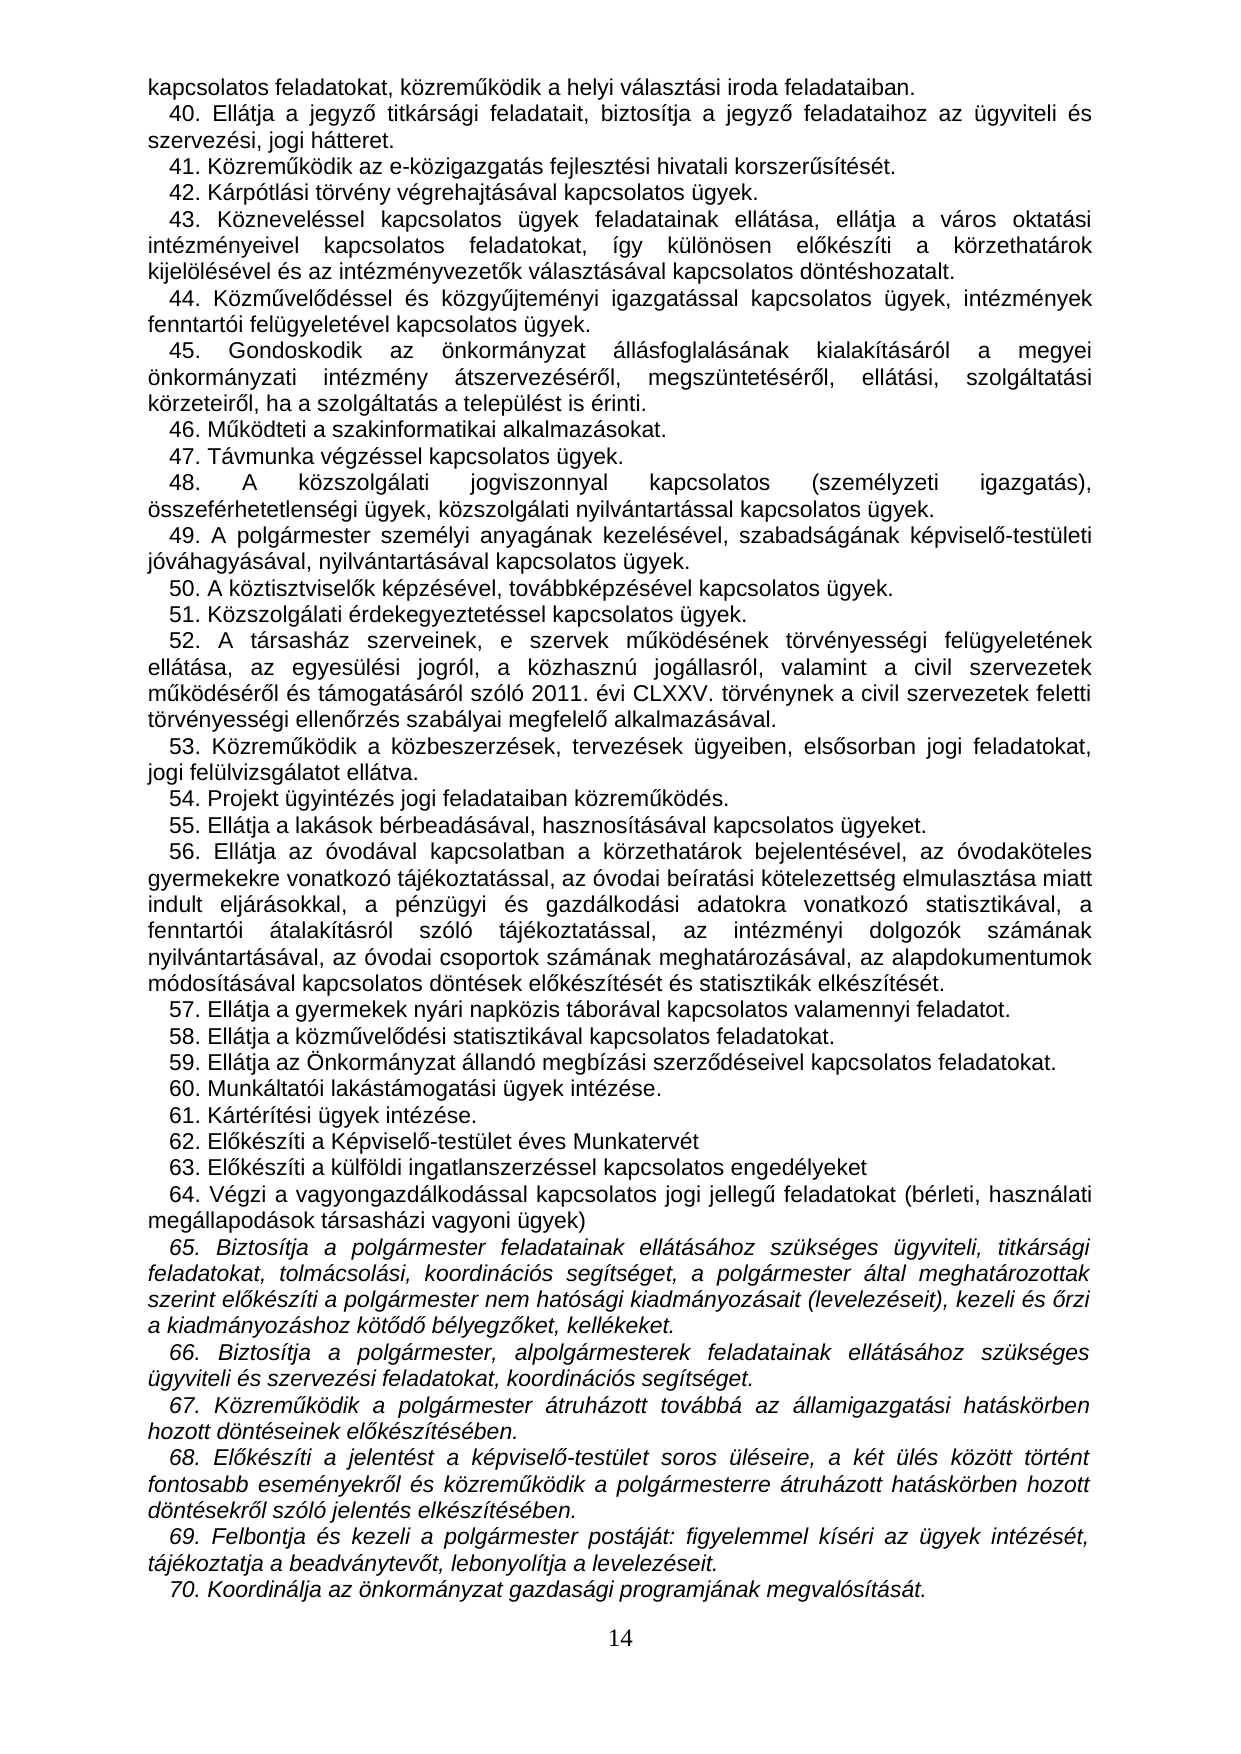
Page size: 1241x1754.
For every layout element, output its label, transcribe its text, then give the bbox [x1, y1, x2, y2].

text 54. Projekt ügyintézés jogi feladataiban közreműködés. [148, 785, 1092, 812]
text 40. Ellátja a jegyző titkársági feladatait, biztosítja a jegyző feladataihoz az ügyviteli és szervezési, jogi hátteret. [148, 100, 1092, 153]
text 55. Ellátja a lakások bérbeadásával, hasznosításával kapcsolatos ügyeket. [148, 812, 1092, 838]
text 48. A közszolgálati jogviszonnyal kapcsolatos (személyzeti igazgatás), összeférhetetlenségi ügyek, közszolgálati nyilvántartással kapcsolatos ügyek. [148, 469, 1092, 522]
text 66. Biztosítja a polgármester, alpolgármesterek feladatainak ellátásához szükséges ügyviteli és szervezési feladatokat, koordinációs segítséget. [148, 1339, 1092, 1392]
text 52. A társasház szerveinek, e szervek működésének törvényességi felügyeletének ellátása, az egyesülési jogról, a közhasznú jogállasról, valamint a civil szervezetek működéséről és támogatásáról szóló 2011. évi CLXXV. törvénynek a civil szervezetek feletti törvényességi ellenőrzés szabályai megfelelő alkalmazásával. [148, 627, 1092, 733]
text 58. Ellátja a közművelődési statisztikával kapcsolatos feladatokat. [148, 1023, 1092, 1049]
text 69. Felbontja és kezeli a polgármester postáját: figyelemmel kíséri az ügyek intézését, tájékoztatja a beadványtevőt, lebonyolítja a levelezéseit. [148, 1523, 1092, 1576]
text 53. Közreműködik a közbeszerzések, tervezések ügyeiben, elsősorban jogi feladatokat, jogi felülvizsgálatot ellátva. [148, 733, 1092, 785]
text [148, 74, 1092, 100]
text 49. A polgármester személyi anyagának kezelésével, szabadságának képviselő-testületi jóváhagyásával, nyilvántartásával kapcsolatos ügyek. [148, 522, 1092, 574]
text 45. Gondoskodik az önkormányzat állásfoglalásának kialakításáról a megyei önkormányzati intézmény átszervezéséről, megszüntetéséről, ellátási, szolgáltatási körzeteiről, ha a szolgáltatás a települést is érinti. [148, 337, 1092, 416]
text 64. Végzi a vagyongazdálkodással kapcsolatos jogi jellegű feladatokat (bérleti, használati megállapodások társasházi vagyoni ügyek) [148, 1181, 1092, 1233]
text 65. Biztosítja a polgármester feladatainak ellátásához szükséges ügyviteli, titkársági feladatokat, tolmácsolási, koordinációs segítséget, a polgármester által meghatározottak szerint előkészíti a polgármester nem hatósági kiadmányozásait (levelezéseit), kezeli és őrzi a kiadmányozáshoz kötődő bélyegzőket, kellékeket. [148, 1233, 1092, 1339]
text 62. Előkészíti a Képviselő-testület éves Munkatervét [148, 1128, 1092, 1154]
text 56. Ellátja az óvodával kapcsolatban a körzethatárok bejelentésével, az óvodaköteles gyermekekre vonatkozó tájékoztatással, az óvodai beíratási kötelezettség elmulasztása miatt indult eljárásokkal, a pénzügyi és gazdálkodási adatokra vonatkozó statisztikával, a fenntartói átalakításról szóló tájékoztatással, az intézményi dolgozók számának nyilvántartásával, az óvodai csoportok számának meghatározásával, az alapdokumentumok módosításával kapcsolatos döntések előkészítését és statisztikák elkészítését. [148, 838, 1092, 996]
text 70. Koordinálja az önkormányzat gazdasági programjának megvalósítását. [148, 1576, 1092, 1602]
text 60. Munkáltatói lakástámogatási ügyek intézése. [148, 1075, 1092, 1102]
text 47. Távmunka végzéssel kapcsolatos ügyek. [148, 443, 1092, 469]
text 43. Közneveléssel kapcsolatos ügyek feladatainak ellátása, ellátja a város oktatási intézményeivel kapcsolatos feladatokat, így különösen előkészíti a körzethatárok kijelölésével és az intézményvezetők választásával kapcsolatos döntéshozatalt. [148, 206, 1092, 285]
text 46. Működteti a szakinformatikai alkalmazásokat. [148, 416, 1092, 443]
text 44. Közművelődéssel és közgyűjteményi igazgatással kapcsolatos ügyek, intézmények fenntartói felügyeletével kapcsolatos ügyek. [148, 285, 1092, 337]
text 63. Előkészíti a külföldi ingatlanszerzéssel kapcsolatos engedélyeket [148, 1154, 1092, 1181]
text 51. Közszolgálati érdekegyeztetéssel kapcsolatos ügyek. [148, 601, 1092, 627]
text 61. Kártérítési ügyek intézése. [148, 1102, 1092, 1128]
text 42. Kárpótlási törvény végrehajtásával kapcsolatos ügyek. [148, 179, 1092, 206]
text 68. Előkészíti a jelentést a képviselő-testület soros üléseire, a két ülés között történt fontosabb eseményekről és közreműködik a polgármesterre átruházott hatáskörben hozott döntésekről szóló jelentés elkészítésében. [148, 1444, 1092, 1523]
text 67. Közreműködik a polgármester átruházott továbbá az államigazgatási hatáskörben hozott döntéseinek előkészítésében. [148, 1392, 1092, 1444]
text 57. Ellátja a gyermekek nyári napközis táborával kapcsolatos valamennyi feladatot. [148, 996, 1092, 1023]
text 59. Ellátja az Önkormányzat állandó megbízási szerződéseivel kapcsolatos feladatokat. [148, 1049, 1092, 1075]
text 41. Közreműködik az e-közigazgatás fejlesztési hivatali korszerűsítését. [148, 153, 1092, 179]
text 50. A köztisztviselők képzésével, továbbképzésével kapcsolatos ügyek. [148, 574, 1092, 601]
